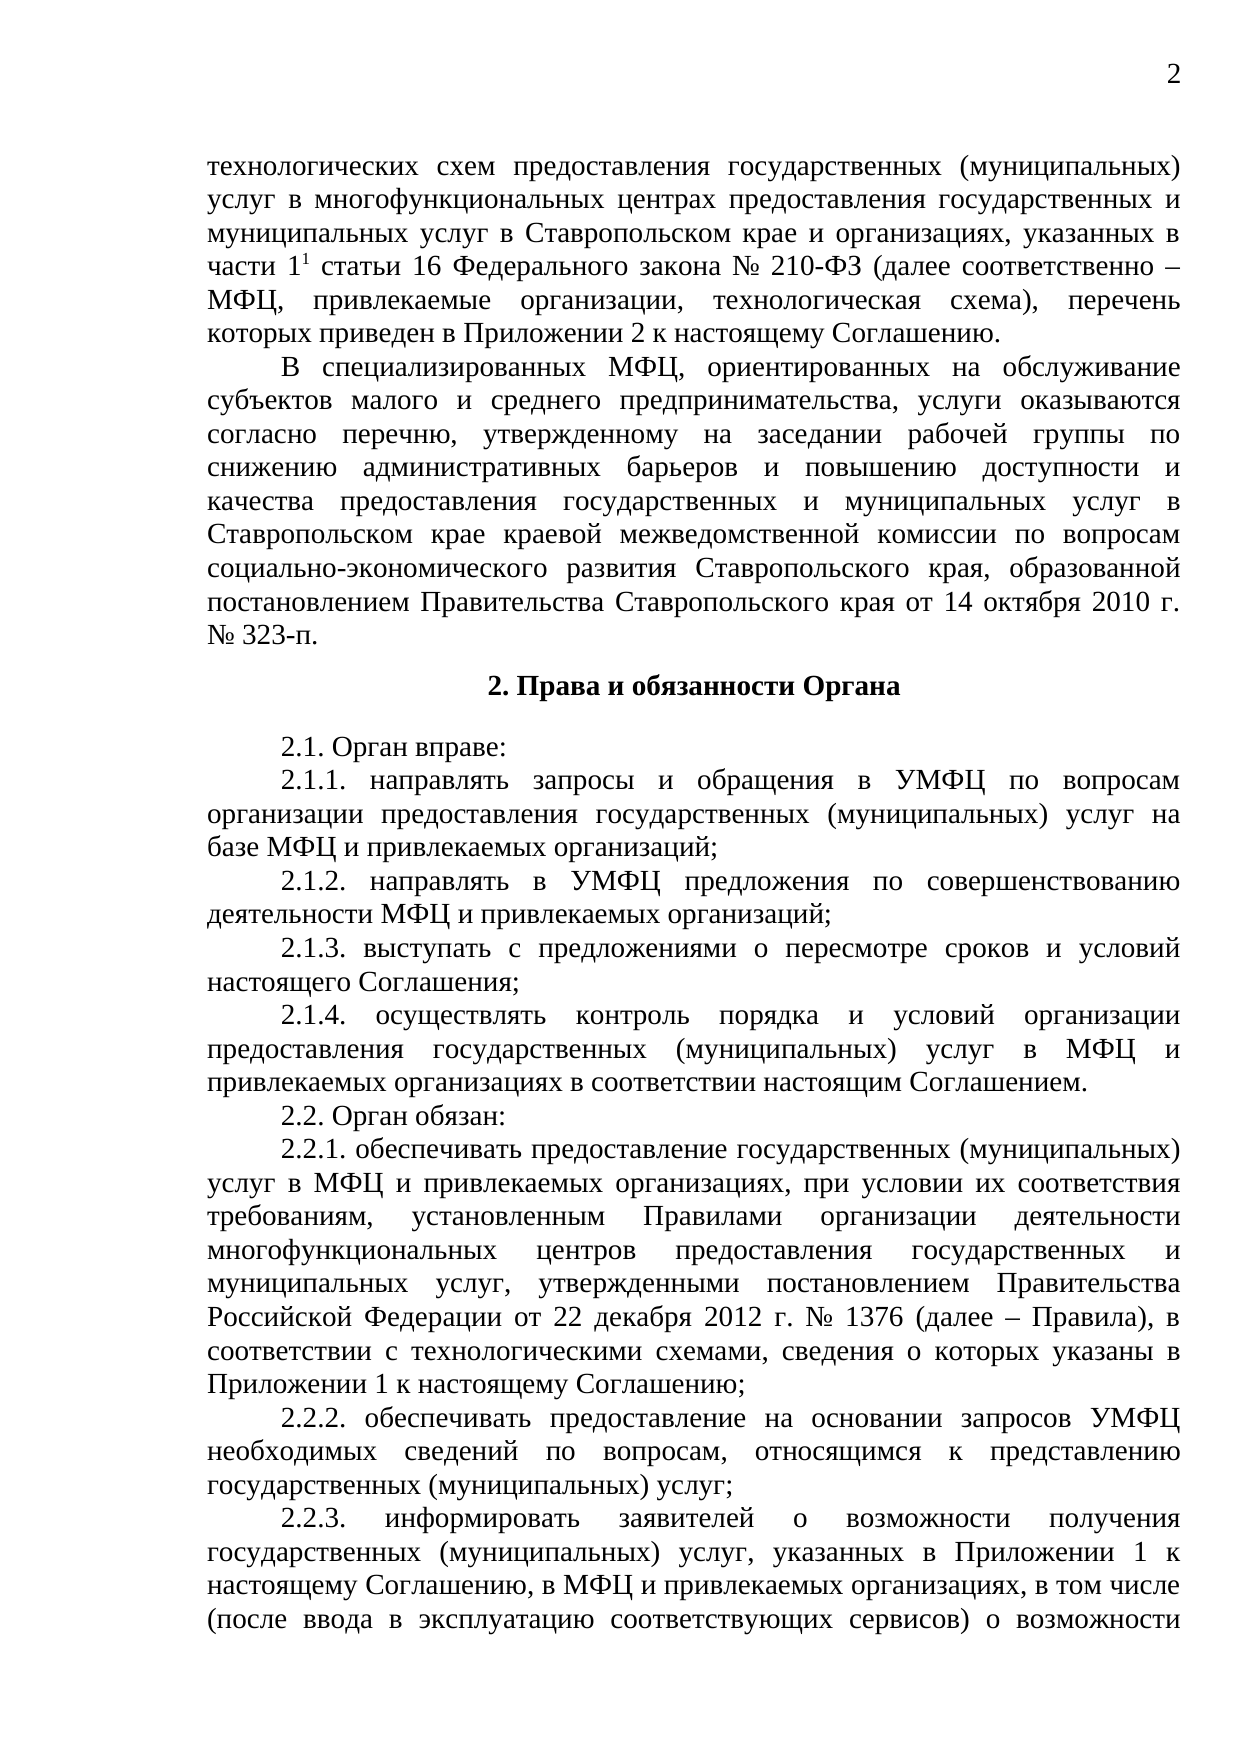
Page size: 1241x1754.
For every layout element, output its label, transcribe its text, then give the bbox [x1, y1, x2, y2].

text 2.1.2. направлять в УМФЦ предложения по совершенствованию деятельности МФЦ и привлекаемых организаций; [207, 863, 1181, 930]
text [207, 148, 1181, 349]
text 2.1.4. осуществлять контроль порядка и условий организации предоставления государственных (муниципальных) услуг в МФЦ и привлекаемых организациях в соответствии настоящим Соглашением. [207, 997, 1181, 1098]
text 2.1.1. направлять запросы и обращения в УМФЦ по вопросам организации предоставления государственных (муниципальных) услуг на базе МФЦ и привлекаемых организаций; [207, 762, 1181, 863]
text В специализированных МФЦ, ориентированных на обслуживание субъектов малого и среднего предпринимательства, услуги оказываются согласно перечню, утвержденному на заседании рабочей группы по снижению административных барьеров и повышению доступности и качества предоставления государственных и муниципальных услуг в Ставропольском крае краевой межведомственной комиссии по вопросам социально-экономического развития Ставропольского края, образованной постановлением Правительства Ставропольского края от 14 октября 2010 г. № 323-п. [207, 349, 1181, 651]
text 2.2.2. обеспечивать предоставление на основании запросов УМФЦ необходимых сведений по вопросам, относящимся к представлению государственных (муниципальных) услуг; [207, 1400, 1181, 1500]
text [207, 1500, 1181, 1634]
text 2.1. Орган вправе: [207, 729, 1181, 762]
text 2.2.1. обеспечивать предоставление государственных (муниципальных) услуг в МФЦ и привлекаемых организациях, при условии их соответствия требованиям, установленным Правилами организации деятельности многофункциональных центров предоставления государственных и муниципальных услуг, утвержденными постановлением Правительства Российской Федерации от 22 декабря 2012 г. № 1376 (далее – Правила), в соответствии с технологическими схемами, сведения о которых указаны в Приложении 1 к настоящему Соглашению; [207, 1131, 1181, 1400]
text 2.2. Орган обязан: [207, 1098, 1181, 1131]
text 2. Права и обязанности Органа [207, 676, 1181, 701]
text 2.1.3. выступать с предложениями о пересмотре сроков и условий настоящего Соглашения; [207, 930, 1181, 997]
